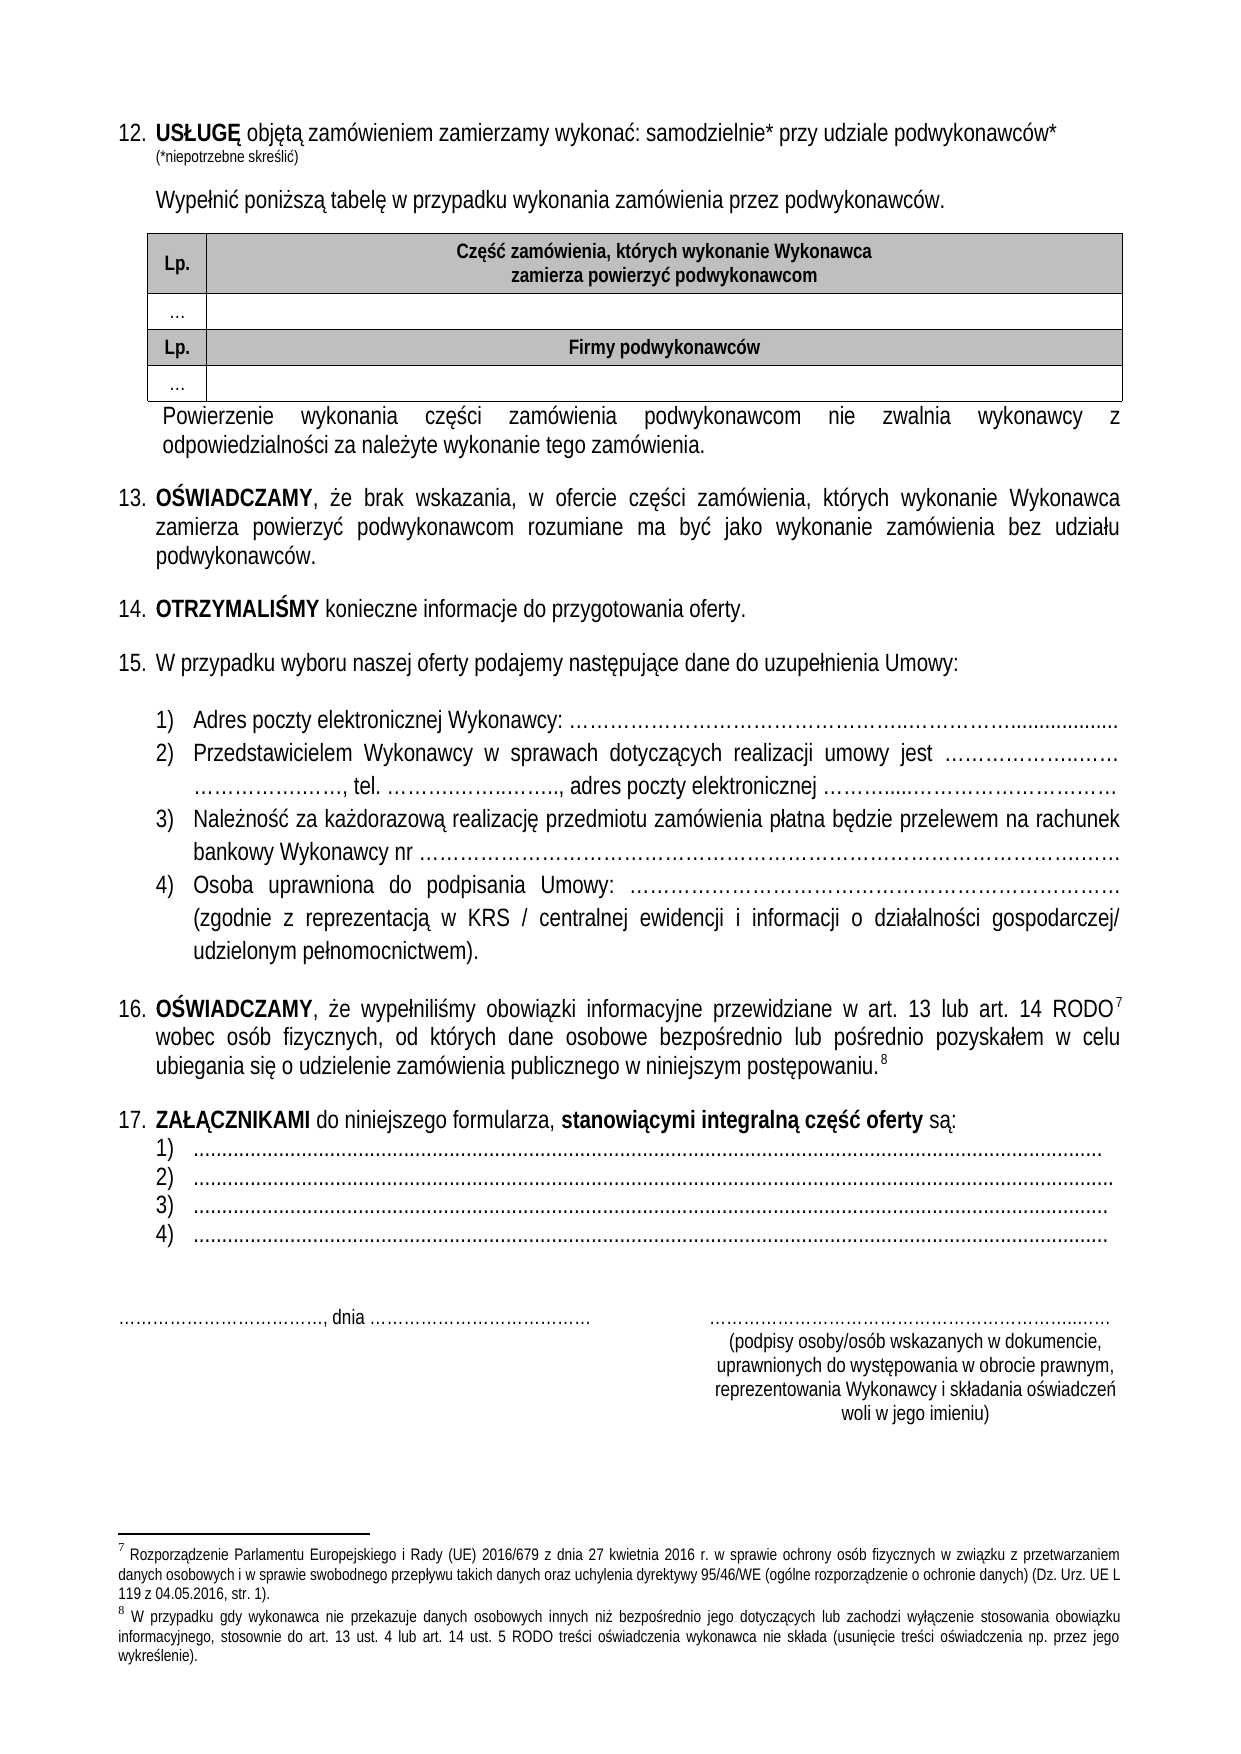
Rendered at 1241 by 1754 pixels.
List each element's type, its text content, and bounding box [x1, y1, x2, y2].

text Powierzenie wykonania części zamówienia podwykonawcom nie zwalnia wykonawcy z odpowiedzialności za należyte wykonanie tego zamówienia. [162, 402, 1122, 458]
list Osoba uprawniona do podpisania Umowy: ……………………………………………………………… (zgodnie z reprezentacją w KRS / centralnej ewidencji i informacji o działalności gospodarczej/ udzielonym pełnomocnictwem). [156, 870, 1122, 964]
text Wypełnić poniższą tabelę w przypadku wykonania zamówienia przez podwykonawców. [156, 185, 1122, 214]
text woli w jego imieniu) [709, 1401, 1122, 1425]
text ………………………………, dnia ………………………………… ………………………………………………………..…… [118, 1305, 1122, 1329]
list OTRZYMALIŚMY konieczne informacje do przygotowania oferty. [118, 594, 1122, 623]
list ................................................................................................................................................................. [156, 1219, 1122, 1248]
table_header Część zamówienia, których wykonanie Wykonawca zamierza powierzyć podwykonawcom [207, 234, 1122, 293]
table_header Lp. [148, 234, 206, 293]
table_cell Firmy podwykonawców [207, 330, 1122, 365]
list Należność za każdorazową realizację przedmiotu zamówienia płatna będzie przelewem na rachunek bankowy Wykonawcy nr …………………………………………………………………………………….…… [156, 804, 1122, 866]
table_cell [207, 366, 1122, 401]
list OŚWIADCZAMY, że wypełniliśmy obowiązki informacyjne przewidziane w art. 13 lub art. 14 RODO wobec osób fizycznych, od których dane osobowe bezpośrednio lub pośrednio pozyskałem w celu ubiegania się o udzielenie zamówienia publicznego w niniejszym postępowaniu. [118, 994, 1122, 1079]
list ................................................................................................................................................................. [156, 1191, 1122, 1219]
list W przypadku wyboru naszej oferty podajemy następujące dane do uzupełnienia Umowy: [118, 648, 1122, 677]
text uprawnionych do występowania w obrocie prawnym, [709, 1353, 1122, 1377]
list OŚWIADCZAMY, że brak wskazania, w ofercie części zamówienia, których wykonanie Wykonawca zamierza powierzyć podwykonawcom rozumiane ma być jako wykonanie zamówienia bez udziału podwykonawców. [118, 483, 1122, 569]
table_cell … [148, 366, 206, 401]
list Adres poczty elektronicznej Wykonawcy: …………………………………………..……………................... [156, 705, 1122, 734]
text (podpisy osoby/osób wskazanych w dokumencie, [709, 1329, 1122, 1353]
text (*niepotrzebne skreślić) [156, 147, 1122, 166]
list .................................................................................................................................................................. [156, 1162, 1122, 1191]
table_cell [207, 294, 1122, 329]
table_cell Lp. [148, 330, 206, 365]
list ZAŁĄCZNIKAMI do niniejszego formularza, stanowiącymi integralną część oferty są: [118, 1104, 1122, 1133]
text reprezentowania Wykonawcy i składania oświadczeń [709, 1377, 1122, 1401]
table_cell … [148, 294, 206, 329]
list ................................................................................................................................................................ [156, 1133, 1122, 1162]
list Przedstawicielem Wykonawcy w sprawach dotyczących realizacji umowy jest ………………..…… …………….……, tel. ……….……..…….., adres poczty elektronicznej ……….....………………………… [156, 738, 1122, 800]
list USŁUGĘ objętą zamówieniem zamierzamy wykonać: samodzielnie* przy udziale podwykonawców* [118, 118, 1122, 147]
